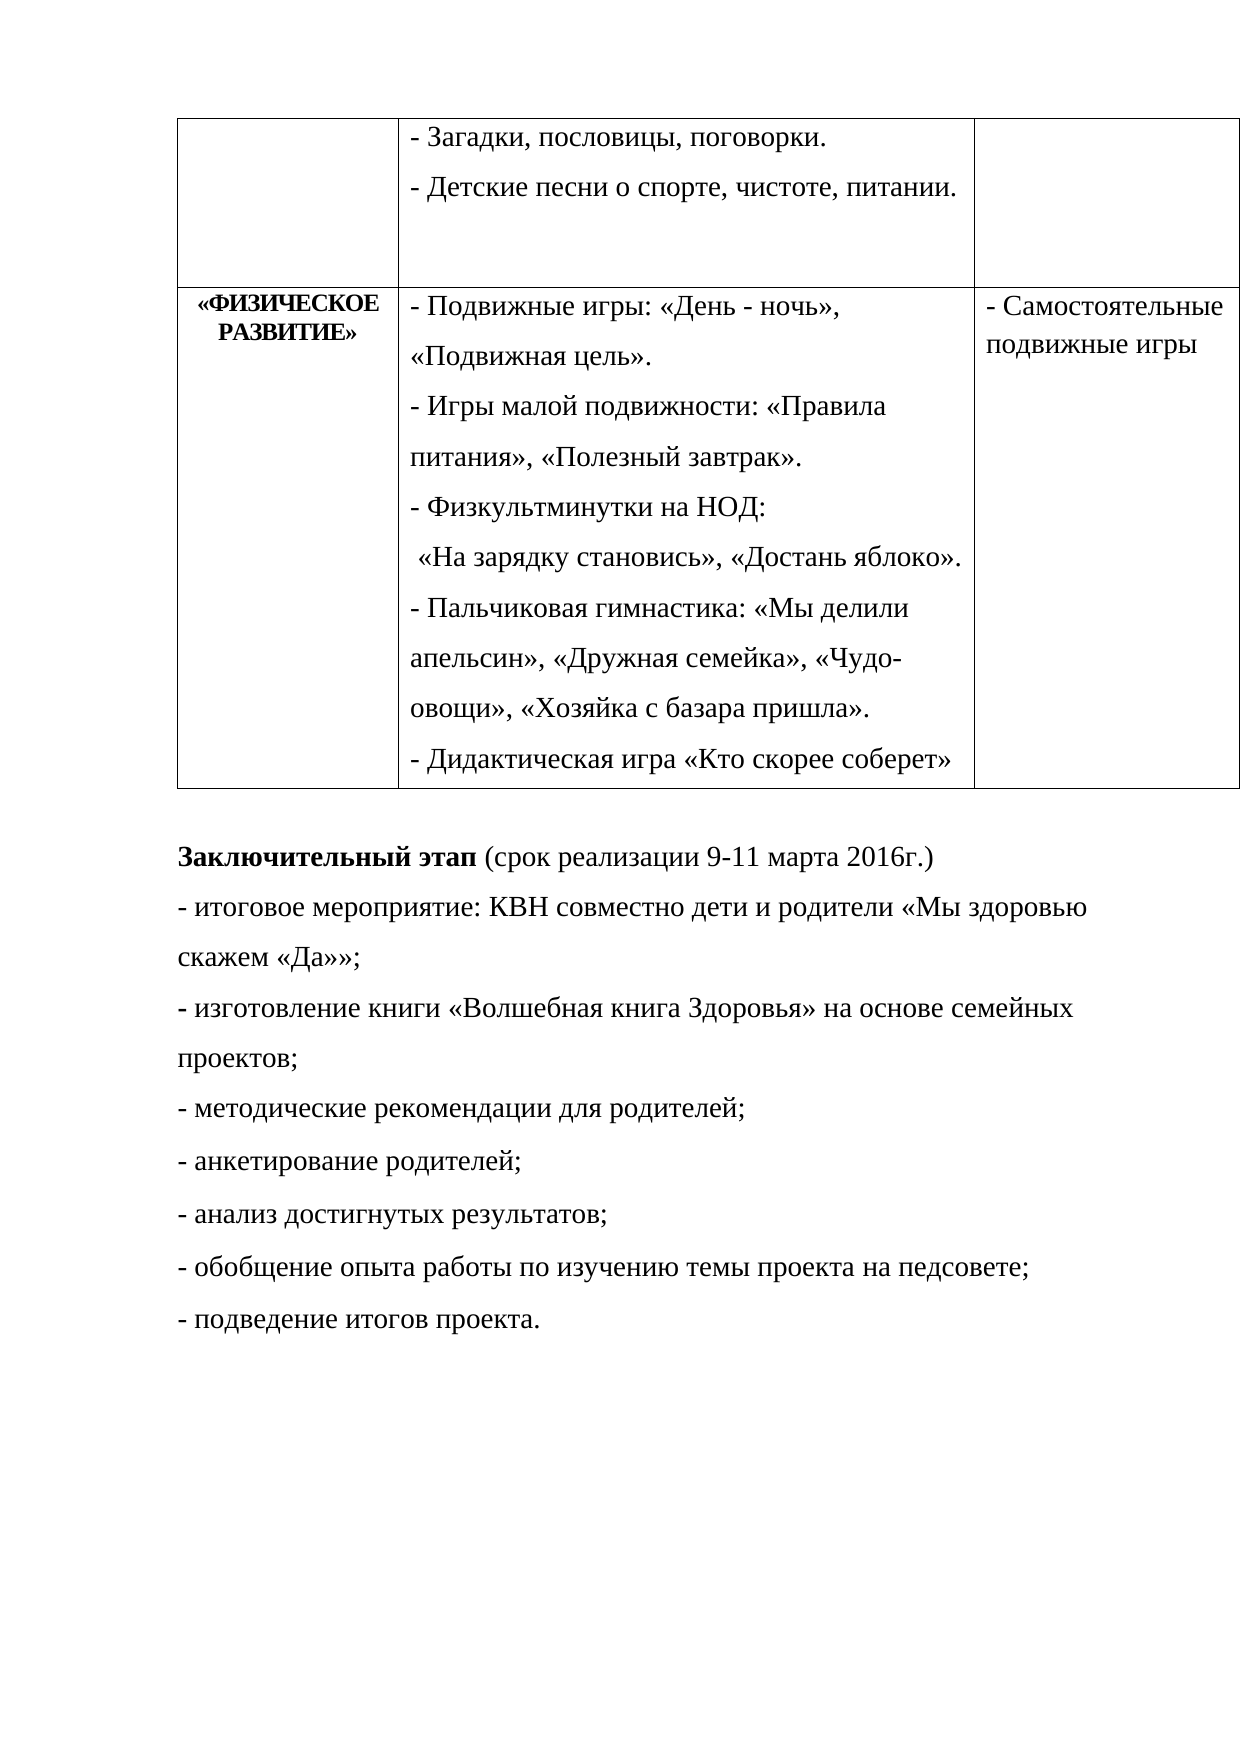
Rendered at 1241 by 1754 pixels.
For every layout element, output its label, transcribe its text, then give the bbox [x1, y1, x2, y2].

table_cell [178, 119, 398, 287]
table_cell - Подвижные игры: «День - ночь», «Подвижная цель». - Игры малой подвижности: «Правила питания», «Полезный завтрак». - Физкультминутки на НОД: «На зарядку становись», «Достань яблоко». - Пальчиковая гимнастика: «Мы делили апельсин», «Дружная семейка», «Чудо-овощи», «Хозяйка с базара пришла». - Дидактическая игра «Кто скорее соберет» [399, 288, 974, 787]
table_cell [975, 119, 1239, 287]
text - подведение итогов проекта. [177, 1302, 1152, 1335]
text - анкетирование родителей; [177, 1143, 1152, 1177]
text - методические рекомендации для родителей; [177, 1090, 1152, 1124]
text Заключительный этап (срок реализации 9-11 марта 2016г.) [177, 839, 1152, 872]
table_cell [399, 119, 974, 287]
table_cell «ФИЗИЧЕСКОЕ РАЗВИТИЕ» [178, 288, 398, 787]
text - итоговое мероприятие: КВН совместно дети и родители «Мы здоровью скажем «Да»»; [177, 889, 1152, 973]
text - анализ достигнутых результатов; [177, 1196, 1152, 1229]
text - обобщение опыта работы по изучению темы проекта на педсовете; [177, 1249, 1152, 1282]
text - изготовление книги «Волшебная книга Здоровья» на основе семейных проектов; [177, 990, 1152, 1073]
table_cell - Самостоятельные подвижные игры [975, 288, 1239, 787]
